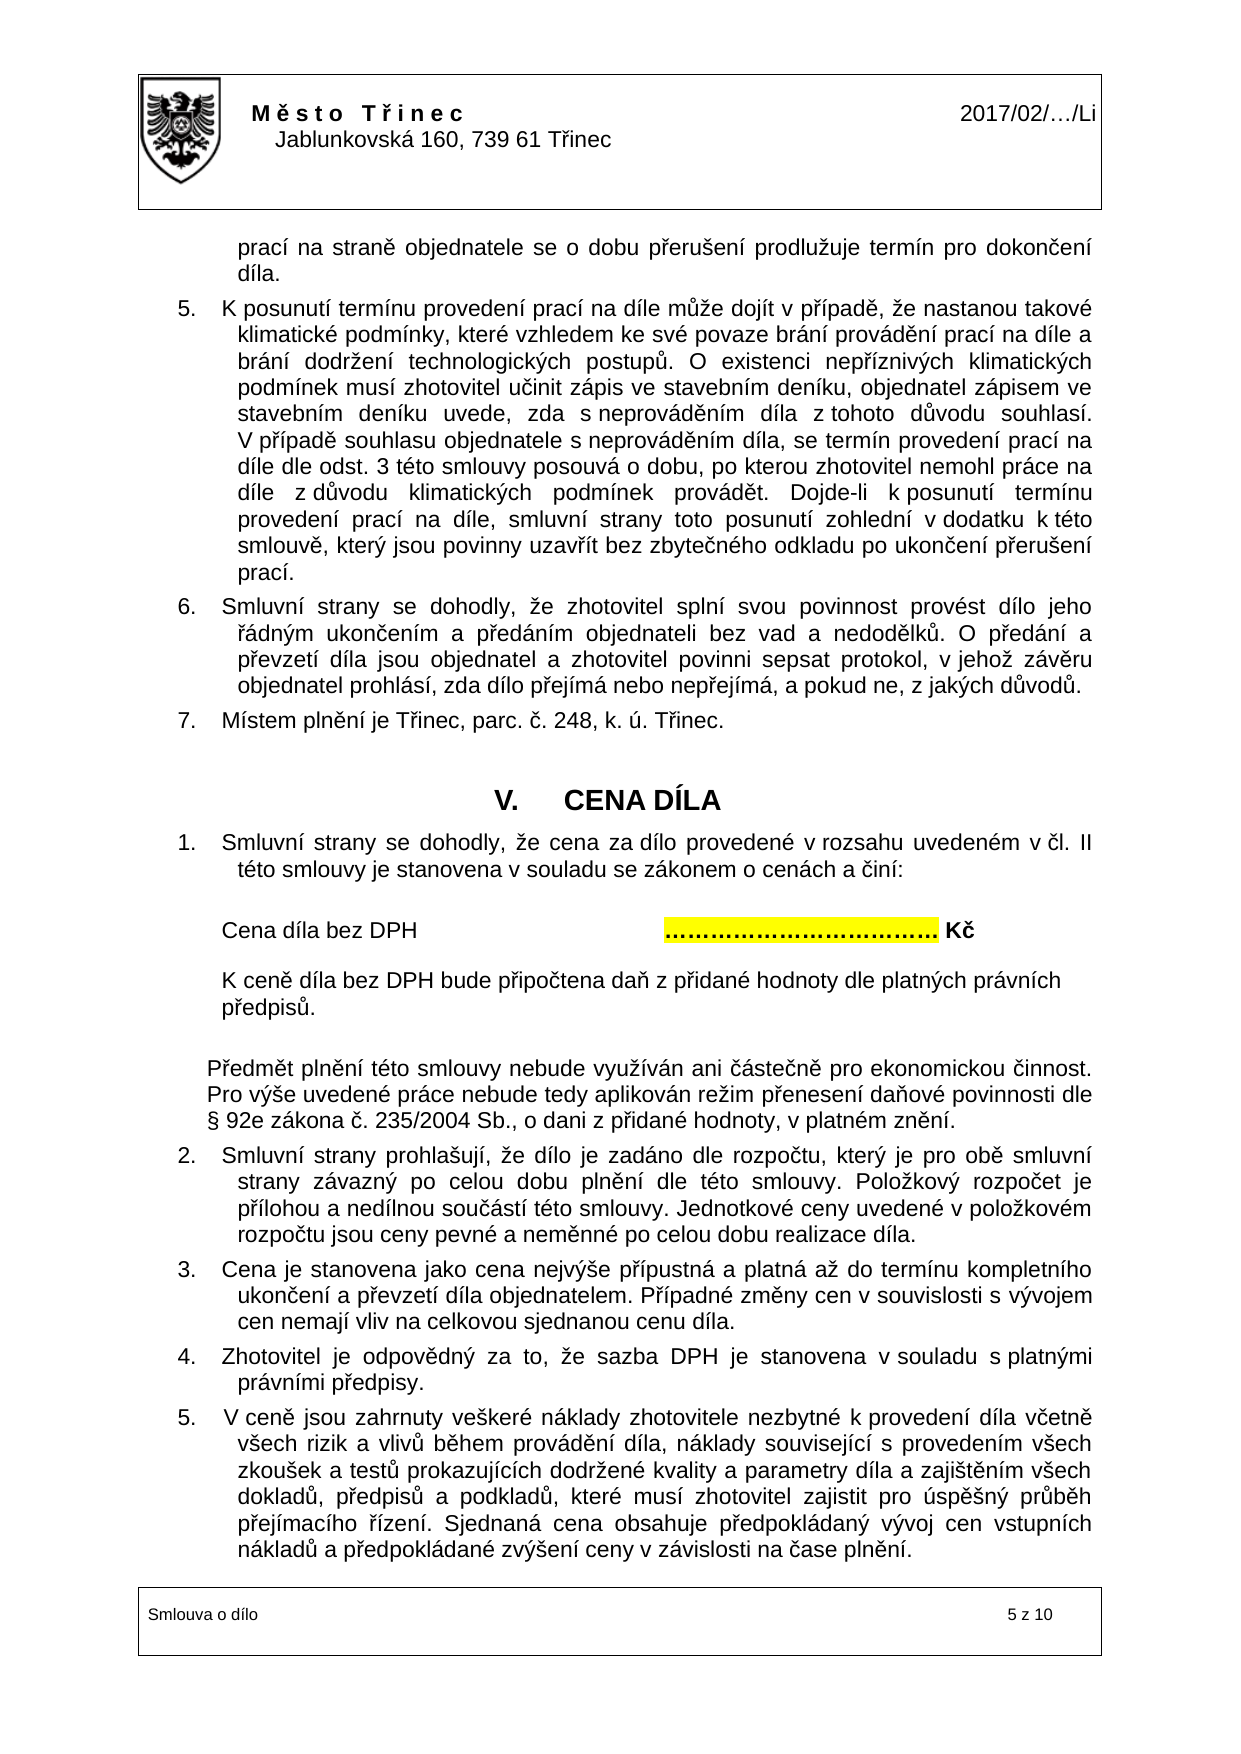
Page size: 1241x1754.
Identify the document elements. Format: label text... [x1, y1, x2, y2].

text Předmět plnění této smlouvy nebude využíván ani částečně pro ekonomickou činnost. Pro výše uvedené práce nebude tedy aplikován režim přenesení daňové povinnosti dle § 92e zákona č. 235/2004 Sb., o dani z přidané hodnoty, v platném znění. [207, 1054, 1093, 1133]
subtitle 3. Cena je stanovena jako cena nejvýše přípustná a platná až do termínu kompletního ukončení a převzetí díla objednatelem. Případné změny cen v souvislosti s vývojem cen nemají vliv na celkovou sjednanou cenu díla. [177, 1256, 1093, 1335]
text Cena díla bez DPH ……………………………… Kč [148, 917, 664, 943]
subtitle 5. K posunutí termínu provedení prací na díle může dojít v případě, že nastanou takové klimatické podmínky, které vzhledem ke své povaze brání provádění prací na díle a brání dodržení technologických postupů. O existenci nepříznivých klimatických podmínek musí zhotovitel učinit zápis ve stavebním deníku, objednatel zápisem ve stavebním deníku uvede, zda s neprováděním díla z tohoto důvodu souhlasí. V případě souhlasu objednatele s neprováděním díla, se termín provedení prací na díle dle odst. 3 této smlouvy posouvá o dobu, po kterou zhotovitel nemohl práce na díle z důvodu klimatických podmínek provádět. Dojde-li k posunutí termínu provedení prací na díle, smluvní strany toto posunutí zohlední v dodatku k této smlouvě, který jsou povinny uzavřít bez zbytečného odkladu po ukončení přerušení prací. [177, 295, 1093, 585]
subtitle 2. Smluvní strany prohlašují, že dílo je zadáno dle rozpočtu, který je pro obě smluvní strany závazný po celou dobu plnění dle této smlouvy. Položkový rozpočet je přílohou a nedílnou součástí této smlouvy. Jednotkové ceny uvedené v položkovém rozpočtu jsou ceny pevné a neměnné po celou dobu realizace díla. [177, 1142, 1093, 1247]
text K ceně díla bez DPH bude připočtena daň z přidané hodnoty dle platných právních předpisů. [221, 967, 1093, 1020]
subtitle 7. Místem plnění je Třinec, parc. č. 248, k. ú. Třinec. [177, 707, 1093, 733]
subtitle 4. Zhotovitel je odpovědný za to, že sazba DPH je stanovena v souladu s platnými právními předpisy. [177, 1343, 1093, 1396]
subtitle 6. Smluvní strany se dohodly, že zhotovitel splní svou povinnost provést dílo jeho řádným ukončením a předáním objednateli bez vad a nedodělků. O předání a převzetí díla jsou objednatel a zhotovitel povinni sepsat protokol, v jehož závěru objednatel prohlásí, zda dílo přejímá nebo nepřejímá, a pokud ne, z jakých důvodů. [177, 593, 1093, 698]
subtitle CENA DÍLA [148, 783, 1093, 817]
subtitle 1. Smluvní strany se dohodly, že cena za dílo provedené v rozsahu uvedeném v čl. II této smlouvy je stanovena v souladu se zákonem o cenách a činí: [177, 829, 1093, 882]
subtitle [177, 234, 1093, 287]
text Cena díla bez DPH ……………………………… Kč [939, 917, 1093, 943]
text 5. V ceně jsou zahrnuty veškeré náklady zhotovitele nezbytné k provedení díla včetně všech rizik a vlivů během provádění díla, náklady související s provedením všech zkoušek a testů prokazujících dodržené kvality a parametry díla a zajištěním všech dokladů, předpisů a podkladů, které musí zhotovitel zajistit pro úspěšný průběh přejímacího řízení. Sjednaná cena obsahuje předpokládaný vývoj cen vstupních nákladů a předpokládané zvýšení ceny v závislosti na čase plnění. [177, 1404, 1093, 1562]
